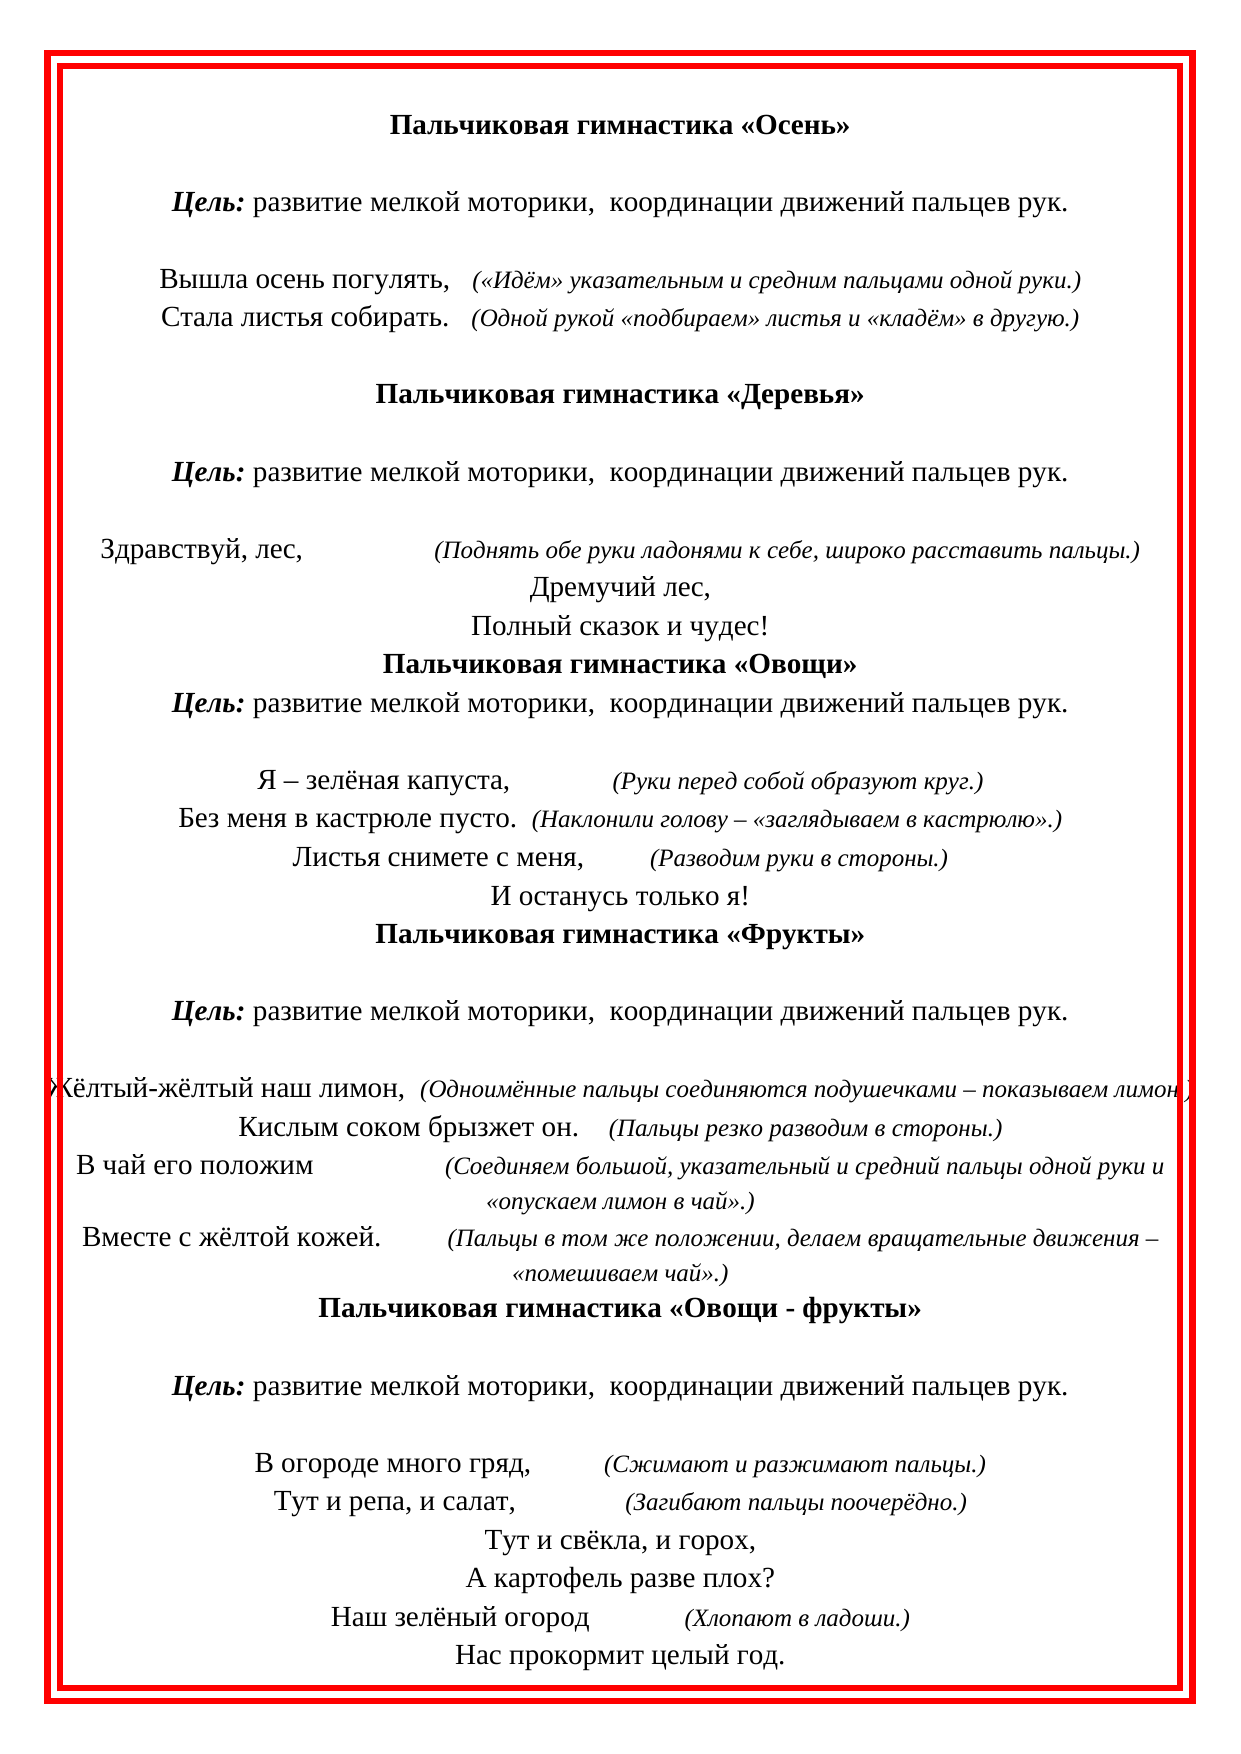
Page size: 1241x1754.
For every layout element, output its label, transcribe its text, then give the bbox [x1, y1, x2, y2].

text Цель: развитие мелкой моторики, координации движений пальцев рук. [63, 454, 1177, 487]
text Пальчиковая гимнастика «Овощи - фрукты» [63, 1291, 1177, 1324]
text В огороде много гряд, (Сжимают и разжимают пальцы.) [63, 1445, 1177, 1478]
text А картофель разве плох? [63, 1560, 1177, 1594]
text Я – зелёная капуста, (Руки перед собой образуют круг.) [63, 762, 1177, 796]
text Пальчиковая гимнастика «Деревья» [63, 377, 1177, 410]
text Пальчиковая гимнастика «Фрукты» [63, 916, 1177, 950]
text Кислым соком брызжет он. (Пальцы резко разводим в стороны.) [63, 1109, 1177, 1142]
text Стала листья собирать. (Одной рукой «подбираем» листья и «кладём» в другую.) [63, 299, 1177, 333]
text Цель: развитие мелкой моторики, координации движений пальцев рук. [63, 1368, 1177, 1401]
text Вместе с жёлтой кожей. (Пальцы в том же положении, делаем вращательные движения – [63, 1219, 1177, 1253]
text Жёлтый-жёлтый наш лимон, (Одноимённые пальцы соединяются подушечками – показываем лимон.) [63, 1070, 1177, 1104]
text Цель: развитие мелкой моторики, координации движений пальцев рук. [63, 184, 1177, 217]
text Наш зелёный огород (Хлопают в ладоши.) [63, 1599, 1177, 1632]
text Листья снимете с меня, (Разводим руки в стороны.) [63, 839, 1177, 873]
text Тут и репа, и салат, (Загибают пальцы поочерёдно.) [63, 1483, 1177, 1517]
text «помешиваем чай».) [63, 1258, 1177, 1286]
text Цель: развитие мелкой моторики, координации движений пальцев рук. [63, 685, 1177, 718]
text «опускаем лимон в чай».) [63, 1186, 1177, 1215]
text Вышла осень погулять, («Идём» указательным и средним пальцами одной руки.) [63, 261, 1177, 294]
text Нас прокормит целый год. [63, 1637, 1177, 1671]
text Без меня в кастрюле пусто. (Наклонили голову – «заглядываем в кастрюлю».) [63, 801, 1177, 834]
text И останусь только я! [63, 878, 1177, 911]
text Тут и свёкла, и горох, [63, 1522, 1177, 1555]
text Пальчиковая гимнастика «Овощи» [63, 646, 1177, 680]
text Дремучий лес, [63, 569, 1177, 603]
text В чай его положим (Соединяем большой, указательный и средний пальцы одной руки и [63, 1147, 1177, 1181]
text Цель: развитие мелкой моторики, координации движений пальцев рук. [63, 993, 1177, 1027]
text Пальчиковая гимнастика «Осень» [63, 107, 1177, 140]
text Здравствуй, лес, (Поднять обе руки ладонями к себе, широко расставить пальцы.) [63, 531, 1177, 564]
text Полный сказок и чудес! [63, 608, 1177, 641]
